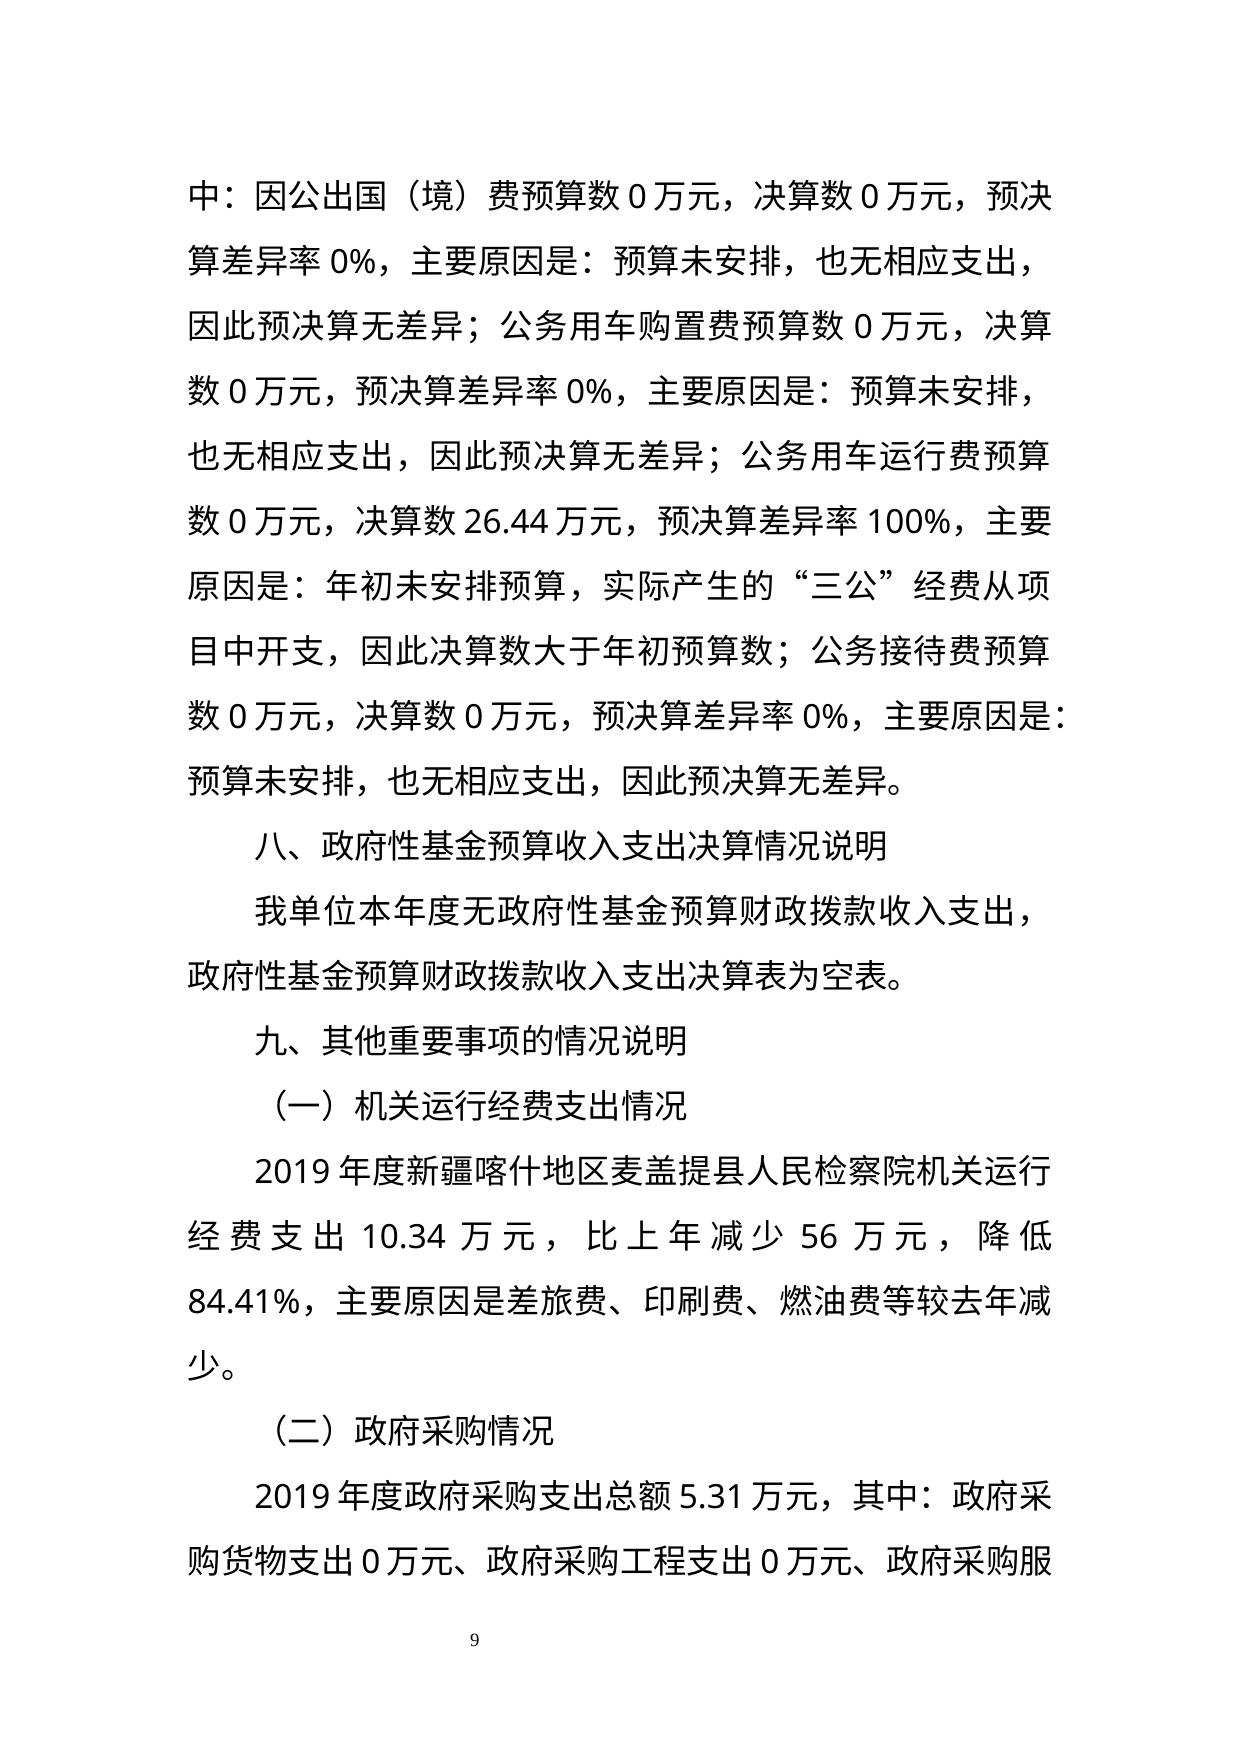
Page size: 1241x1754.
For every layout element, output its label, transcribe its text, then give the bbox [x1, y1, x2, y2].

text （一）机关运行经费支出情况 [187, 1072, 1053, 1137]
text （二）政府采购情况 [187, 1397, 1053, 1462]
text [187, 1462, 1053, 1592]
text 八、政府性基金预算收入支出决算情况说明 [187, 812, 1053, 877]
text 2019年度新疆喀什地区麦盖提县人民检察院机关运行经费支出10.34万元，比上年减少56万元，降低84.41%，主要原因是差旅费、印刷费、燃油费等较去年减少。 [187, 1137, 1053, 1397]
text 我单位本年度无政府性基金预算财政拨款收入支出，政府性基金预算财政拨款收入支出决算表为空表。 [187, 877, 1053, 1007]
text 九、其他重要事项的情况说明 [187, 1007, 1053, 1072]
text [187, 162, 1053, 812]
